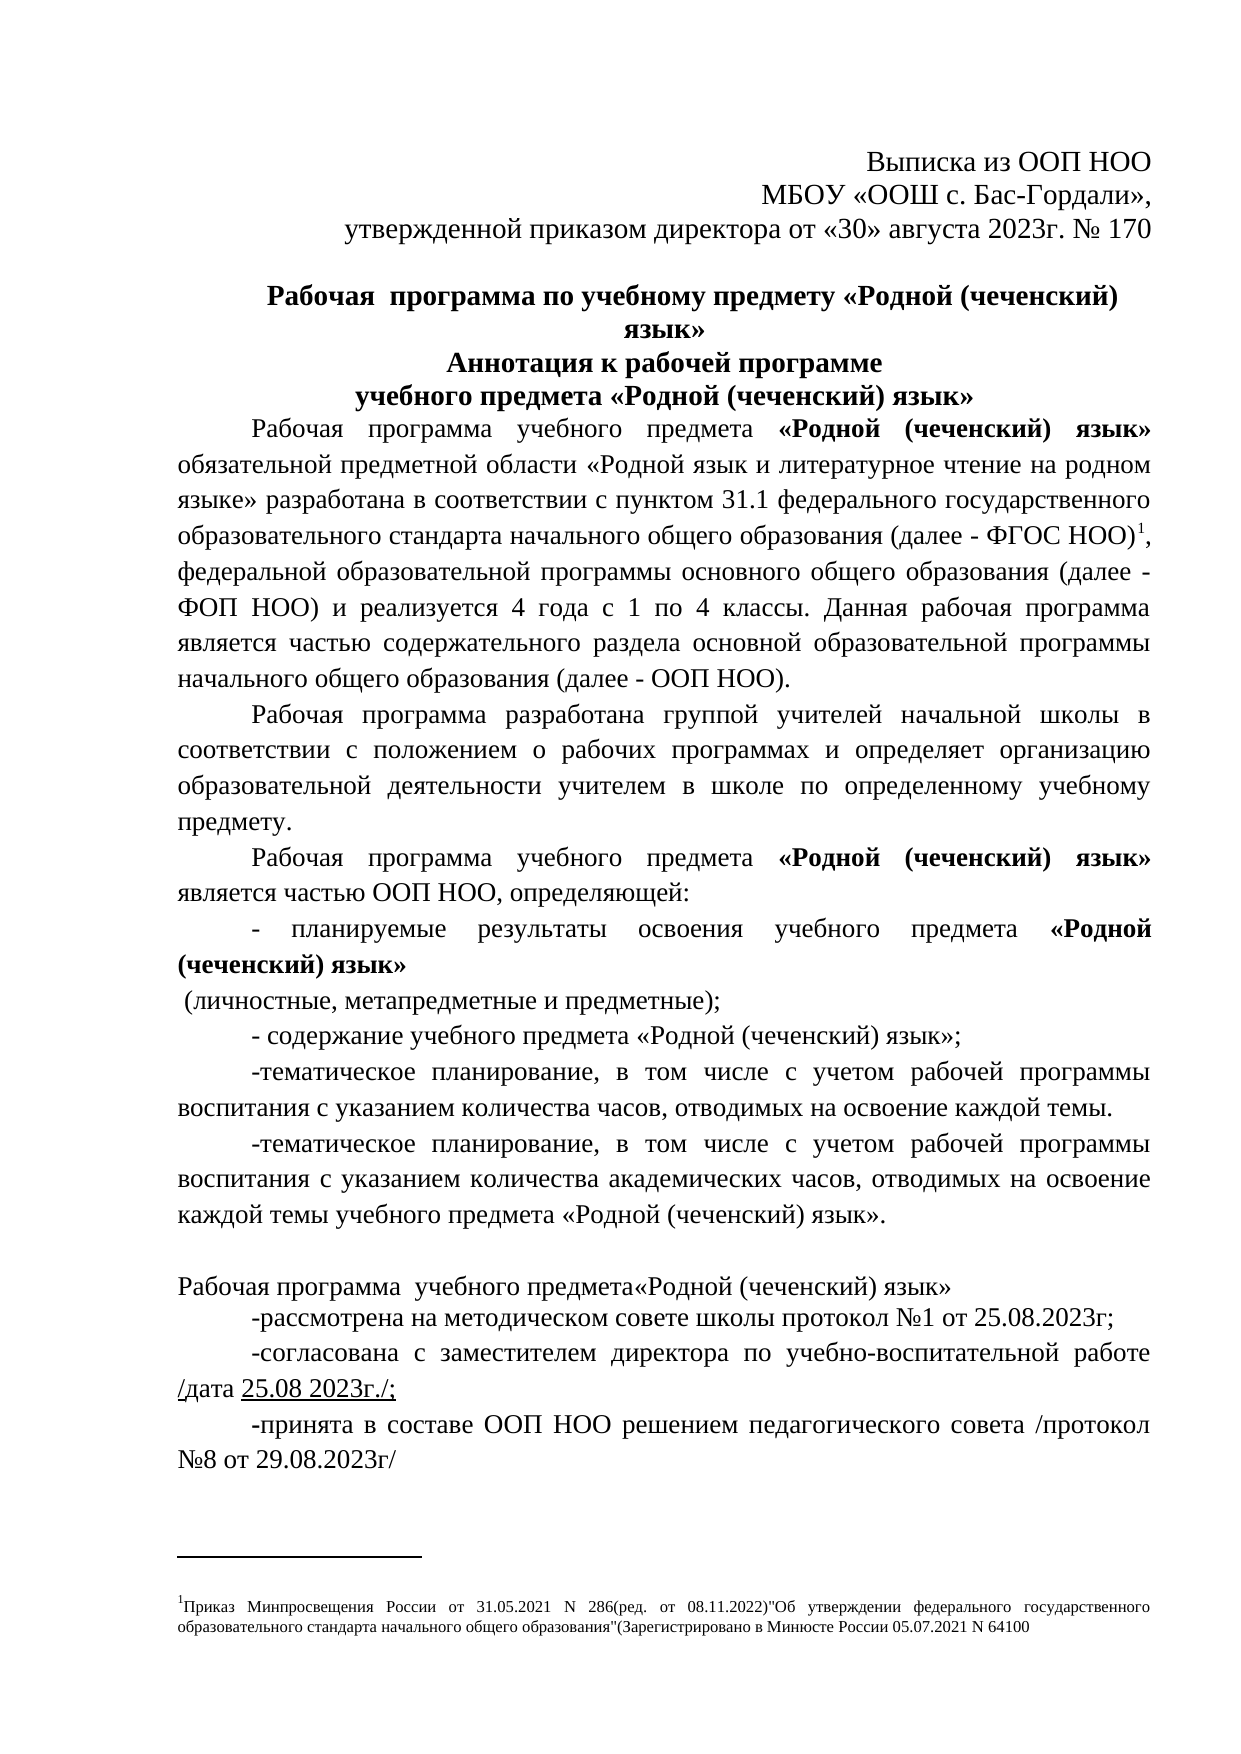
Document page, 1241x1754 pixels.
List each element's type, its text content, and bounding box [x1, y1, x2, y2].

text - содержание учебного предмета «Родной (чеченский) язык»; [177, 1019, 1152, 1051]
text Выписка из ООП НОО [177, 144, 1152, 177]
text МБОУ «ООШ с. Бас-Гордали», [177, 177, 1152, 211]
text учебного предмета «Родной (чеченский) язык» [177, 378, 1152, 412]
text -тематическое планирование, в том числе с учетом рабочей программы воспитания с указанием количества академических часов, отводимых на освоение каждой темы учебного предмета «Родной (чеченский) язык». [177, 1127, 1152, 1229]
text -рассмотрена на методическом совете школы протокол №1 от 25.08.2023г; [177, 1301, 1152, 1332]
text Рабочая программа учебного предмета «Родной (чеченский) язык» обязательной предметной области «Родной язык и литературное чтение на родном языке» разработана в соответствии с пунктом 31.1 федерального государственного образовательного стандарта начального общего образования (далее - ФГОС НОО), федеральной образовательной программы основного общего образования (далее - ФОП НОО) и реализуется 4 года с 1 по 4 классы. Данная рабочая программа является частью содержательного раздела основной образовательной программы начального общего образования (далее - ООП НОО). [177, 412, 1152, 693]
text Рабочая программа учебного предмета «Родной (чеченский) язык» является частью ООП НОО, определяющей: [177, 841, 1152, 908]
text (личностные, метапредметные и предметные); [177, 984, 1152, 1015]
text -согласована с заместителем директора по учебно-воспитательной работе /дата 25.08 2023г./; [177, 1336, 1152, 1403]
text Рабочая программа по учебному предмету «Родной (чеченский) язык» [177, 278, 1152, 345]
text Рабочая программа учебного предмета«Родной (чеченский) язык» [177, 1269, 1152, 1301]
text -принята в составе ООП НОО решением педагогического совета /протокол №8 от 29.08.2023г/ [177, 1408, 1152, 1475]
text утвержденной приказом директора от «30» августа 2023г. № 170 [177, 211, 1152, 244]
text -тематическое планирование, в том числе с учетом рабочей программы воспитания с указанием количества часов, отводимых на освоение каждой темы. [177, 1055, 1152, 1122]
text Рабочая программа разработана группой учителей начальной школы в соответствии с положением о рабочих программах и определяет организацию образовательной деятельности учителем в школе по определенному учебному предмету. [177, 698, 1152, 836]
text Аннотация к рабочей программе [177, 345, 1152, 378]
text - планируемые результаты освоения учебного предмета «Родной (чеченский) язык» [177, 912, 1152, 979]
